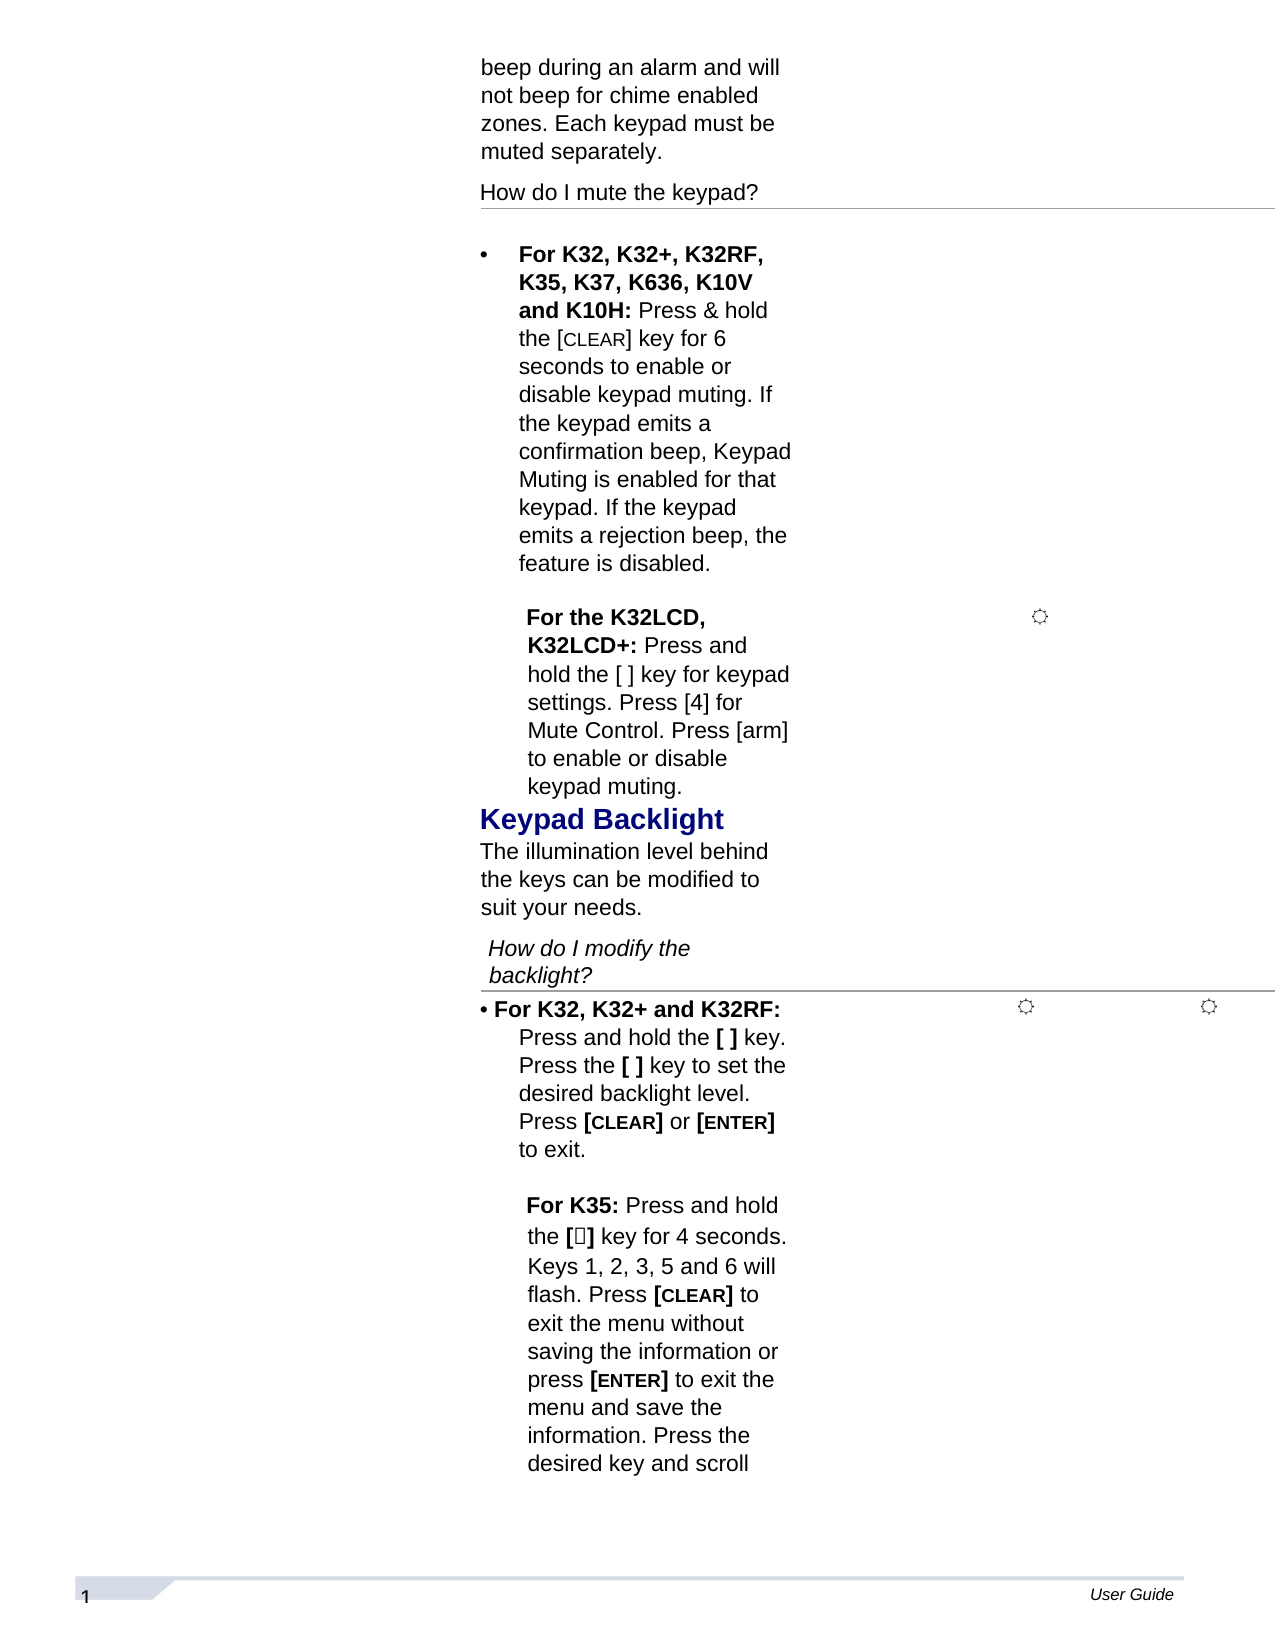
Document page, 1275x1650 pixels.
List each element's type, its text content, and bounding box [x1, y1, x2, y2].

picture [1017, 997, 1034, 1015]
text • For K32, K32+ and K32RF: Press and hold the [ ] key. Press the [ ] key to set the desired backlight level. Press [CLEAR] or [ENTER] to exit. [479, 996, 794, 1162]
text How do I modify the backlight? [488, 935, 794, 989]
picture [1200, 997, 1217, 1015]
picture [75, 1576, 1184, 1600]
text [479, 54, 794, 165]
subtitle Keypad Backlight [479, 802, 794, 835]
text • For K32, K32+, K32RF, K35, K37, K636, K10V and K10H: Press & hold the [CLEAR] key for 6 seconds to enable or disable keypad muting. If the keypad emits a confirmation beep, Keypad Muting is enabled for that keypad. If the keypad emits a rejection beep, the feature is disabled. [479, 241, 794, 577]
text For the K32LCD, K32LCD+: Press and hold the [ ] key for keypad settings. Press [4] for Mute Control. Press [arm] to enable or disable keypad muting. [526, 604, 794, 799]
picture [1031, 607, 1048, 625]
text The illumination level behind the keys can be modified to suit your needs. [479, 838, 794, 921]
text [526, 1192, 794, 1476]
text How do I mute the keypad? [479, 179, 794, 205]
